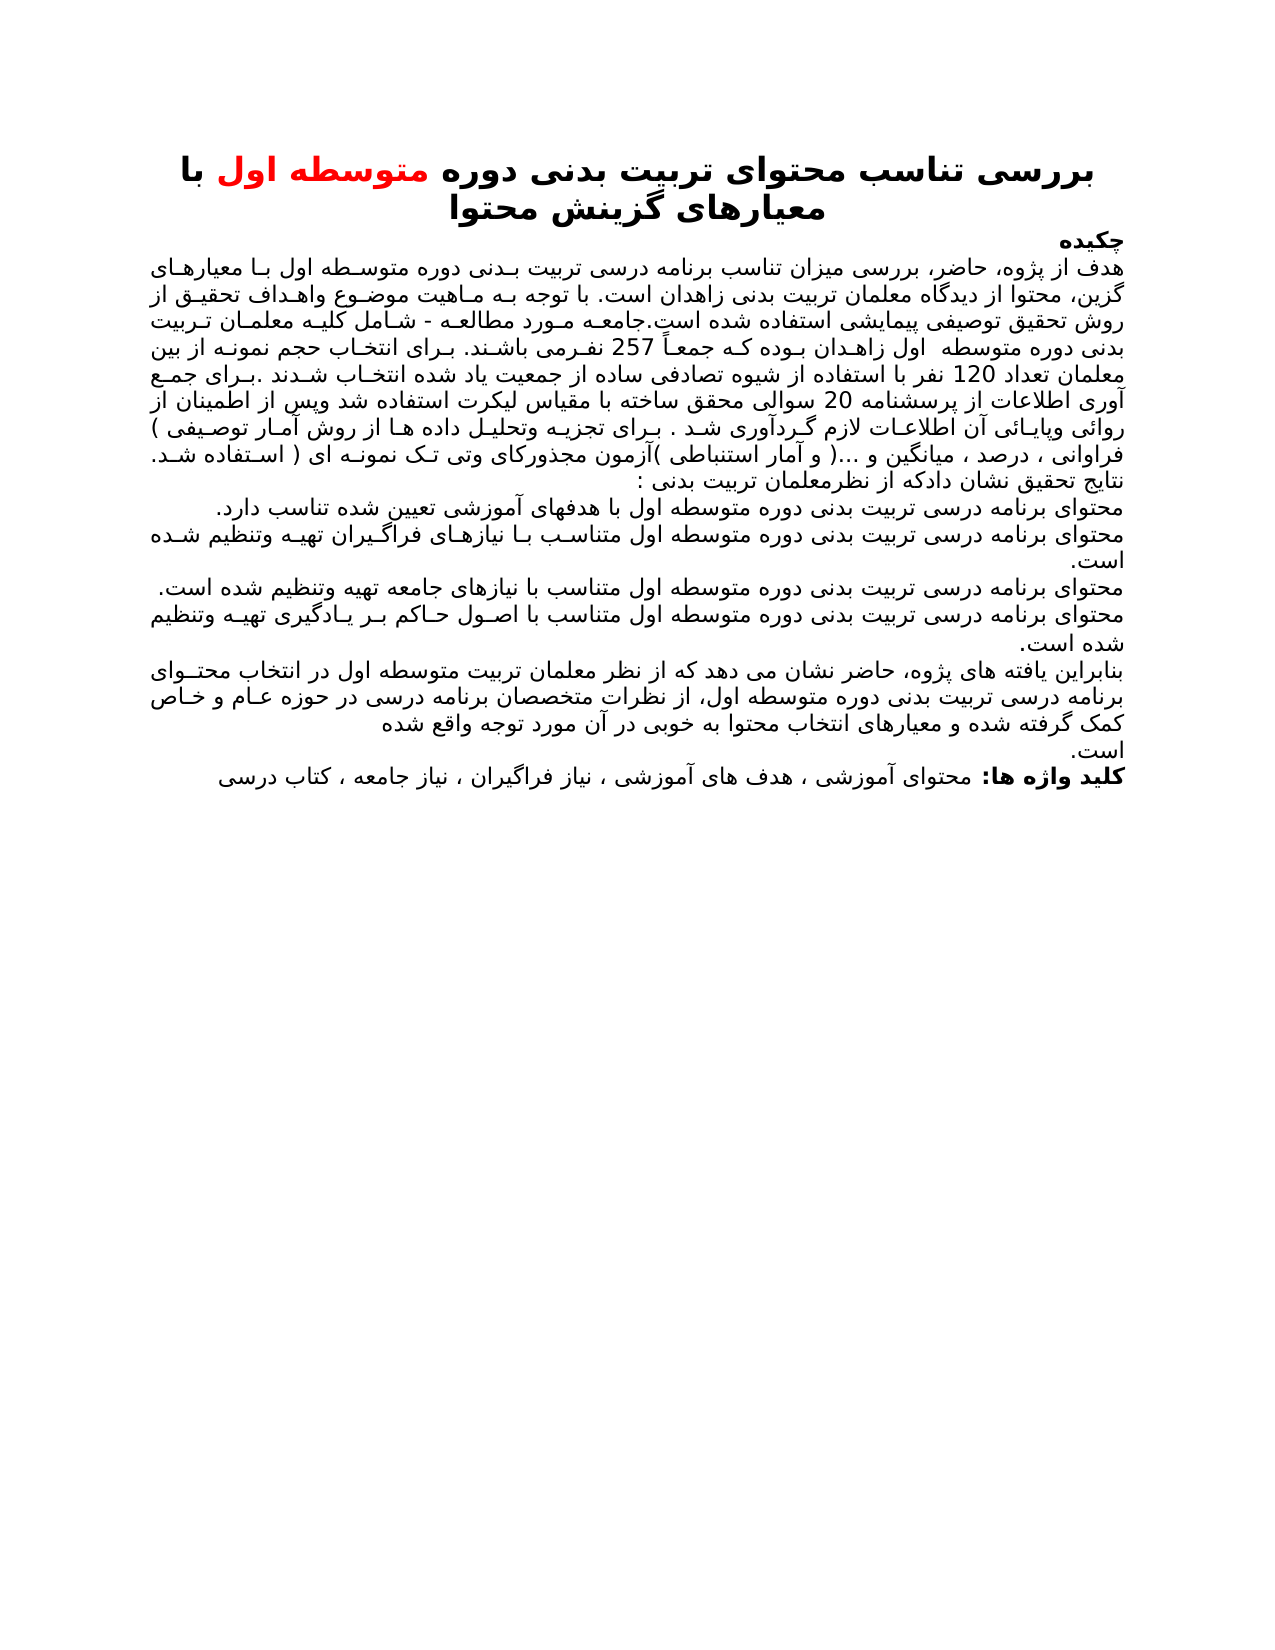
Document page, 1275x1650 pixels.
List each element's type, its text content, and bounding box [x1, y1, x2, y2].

text کلید واژه ها: محتوای آموزشی ، هدف های آموزشی ، نیاز فراگیران ، نیاز جامعه ، کتاب درسی [150, 763, 1125, 790]
text محتوای برنامه درسی تربیت بدنی دوره متوسطه اول متناسب با نیازهای جامعه تهیه وتنظیم شده است. [150, 574, 1125, 601]
text بررسی تناسب محتوای تربیت بدنی دوره متوسطه اول با معیارهای گزینش محتوا [150, 150, 1125, 228]
text محتوای برنامه درسی تربیت بدنی دوره متوسطه اول متناسب با اصول حاکم بر یادگیری تهیه وتنظیم شده است. [150, 601, 1125, 657]
text است. [150, 737, 1125, 763]
text بنابراین یافته های پژوه، حاضر نشان می دهد که از نظر معلمان تربیت متوسطه اول در انتخاب محتوای برنامه درسی تربیت بدنی دوره متوسطه اول، از نظرات متخصصان برنامه درسی در حوزه عام و خاص کمک گرفته شده و معیارهای انتخاب محتوا به خوبی در آن مورد توجه واقع شده [150, 657, 1125, 737]
text محتوای برنامه درسی تربیت بدنی دوره متوسطه اول متناسب با نیازهای فراگیران تهیه وتنظیم شده است. [150, 521, 1125, 574]
text محتوای برنامه درسی تربیت بدنی دوره متوسطه اول با هدفهای آموزشی تعیین شده تناسب دارد. [150, 494, 1125, 521]
text هدف از پژوه، حاضر، بررسی میزان تناسب برنامه درسی تربیت بدنی دوره متوسطه اول با معیارهای گزین، محتوا از دیدگاه معلمان تربیت بدنی زاهدان است. با توجه به ماهیت موضوع واهداف تحقیق از روش تحقیق توصیفی پیمایشی استفاده شده است.جامعه مورد مطالعه - شامل کلیه معلمان تربیت بدنی دوره متوسطه اول زاهدان بوده که جمعاً 257 نفرمی باشند. برای انتخاب حجم نمونه از بین معلمان تعداد 120 نفر با استفاده از شیوه تصادفی ساده از جمعیت یاد شده انتخاب شدند .برای جمع آوری اطلاعات از پرسشنامه 20 سوالی محقق ساخته با مقیاس لیکرت استفاده شد وپس از اطمینان از روائی وپایائی آن اطلاعات لازم گردآوری شد . برای تجزیه وتحلیل داده ها از روش آمار توصیفی ) فراوانی ، درصد ، میانگین و ...( و آمار استنباطی )آزمون مجذورکای وتی تک نمونه ای ( استفاده شد. نتایج تحقیق نشان دادکه از نظرمعلمان تربیت بدنی : [150, 254, 1125, 494]
text چکیده [150, 228, 1125, 254]
